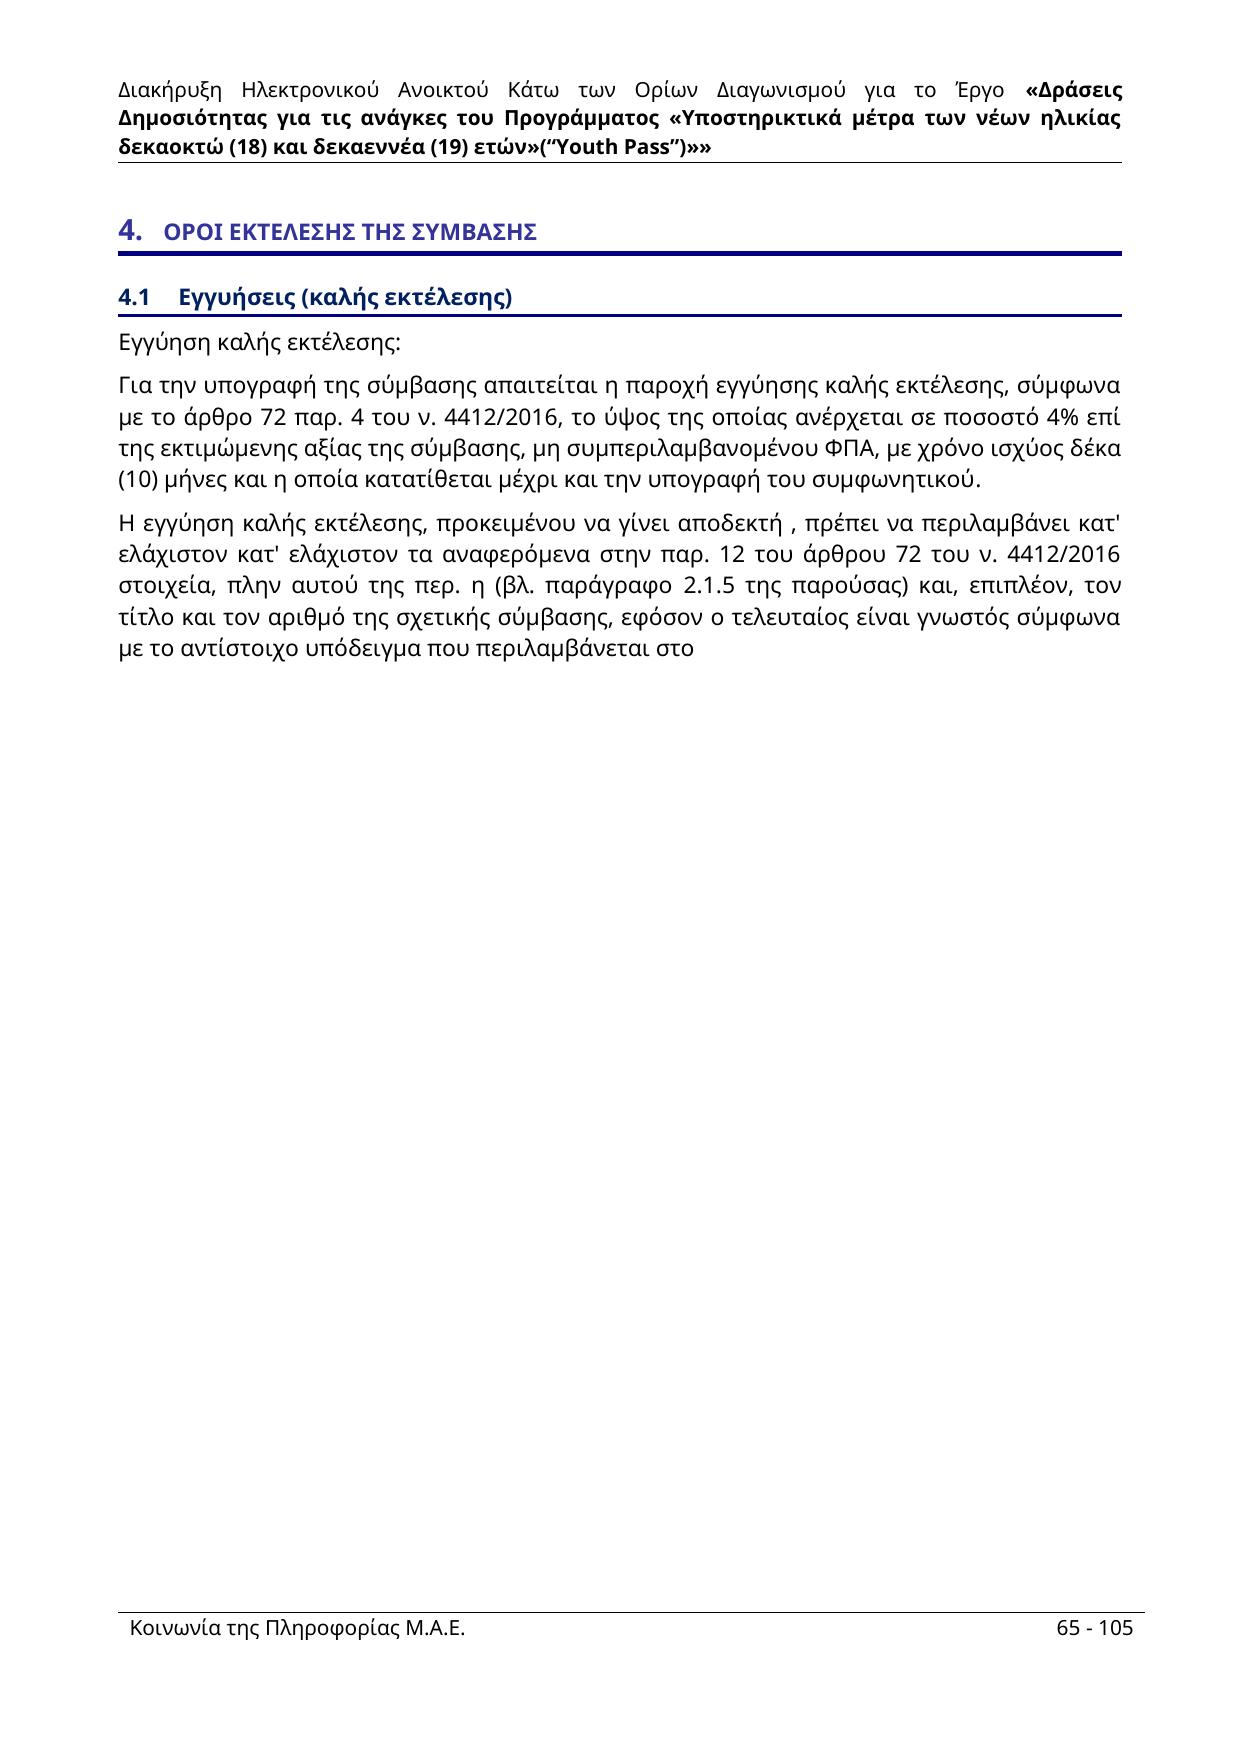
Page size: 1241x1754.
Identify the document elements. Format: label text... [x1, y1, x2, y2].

text Εγγύηση καλής εκτέλεσης: [118, 326, 1122, 357]
text Για την υπογραφή της σύμβασης απαιτείται η παροχή εγγύησης καλής εκτέλεσης, σύμφωνα με το άρθρο 72 παρ. 4 του ν. 4412/2016, το ύψος της οποίας ανέρχεται σε ποσοστό 4% επί της εκτιμώμενης αξίας της σύμβασης, μη συμπεριλαμβανομένου ΦΠΑ, με χρόνο ισχύος δέκα (10) μήνες και η οποία κατατίθεται μέχρι και την υπογραφή του συμφωνητικού. [118, 369, 1122, 494]
subtitle ΟΡΟΙ ΕΚΤΕΛΕΣΗΣ ΤΗΣ ΣΥΜΒΑΣΗΣ [118, 209, 1122, 251]
subtitle Εγγυήσεις (καλής εκτέλεσης) [118, 281, 1122, 314]
text Η εγγύηση καλής εκτέλεσης, προκειμένου να γίνει αποδεκτή , πρέπει να περιλαμβάνει κατ' ελάχιστον κατ' ελάχιστον τα αναφερόμενα στην παρ. 12 του άρθρου 72 του ν. 4412/2016 στοιχεία, πλην αυτού της περ. η (βλ. παράγραφο 2.1.5 της παρούσας) και, επιπλέον, τον τίτλο και τον αριθμό της σχετικής σύμβασης, εφόσον ο τελευταίος είναι γνωστός σύμφωνα με το αντίστοιχο υπόδειγμα που περιλαμβάνεται στο [118, 507, 1122, 663]
